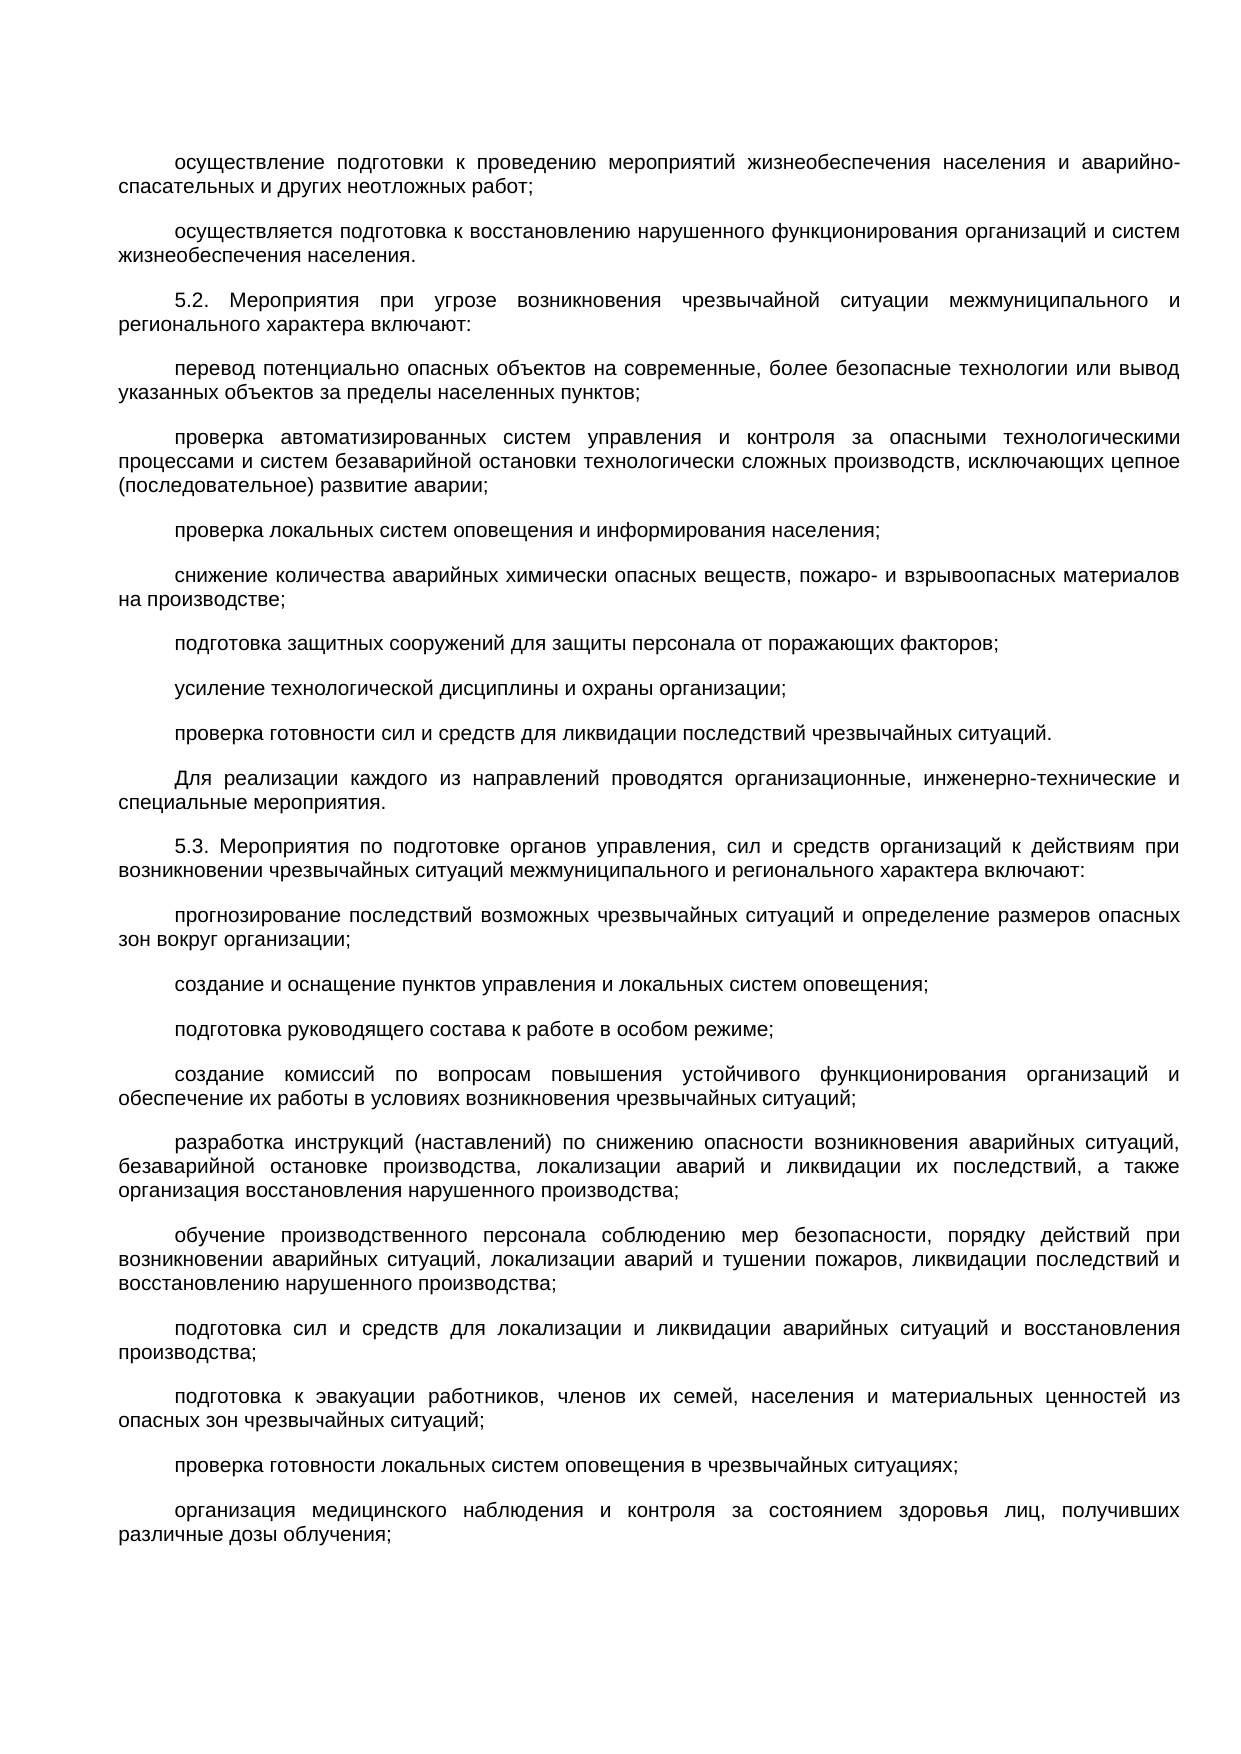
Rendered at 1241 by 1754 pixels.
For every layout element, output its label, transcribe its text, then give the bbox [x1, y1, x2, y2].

text подготовка к эвакуации работников, членов их семей, населения и материальных ценностей из опасных зон чрезвычайных ситуаций; [118, 1384, 1181, 1432]
text создание и оснащение пунктов управления и локальных систем оповещения; [118, 972, 1181, 996]
text проверка автоматизированных систем управления и контроля за опасными технологическими процессами и систем безаварийной остановки технологически сложных производств, исключающих цепное (последовательное) развитие аварии; [118, 425, 1181, 497]
text прогнозирование последствий возможных чрезвычайных ситуаций и определение размеров опасных зон вокруг организации; [118, 903, 1181, 951]
text подготовка защитных сооружений для защиты персонала от поражающих факторов; [118, 631, 1181, 655]
text снижение количества аварийных химически опасных веществ, пожаро- и взрывоопасных материалов на производстве; [118, 562, 1181, 610]
text проверка готовности локальных систем оповещения в чрезвычайных ситуациях; [118, 1453, 1181, 1477]
text Для реализации каждого из направлений проводятся организационные, инженерно-технические и специальные мероприятия. [118, 766, 1181, 813]
text проверка готовности сил и средств для ликвидации последствий чрезвычайных ситуаций. [118, 721, 1181, 745]
text разработка инструкций (наставлений) по снижению опасности возникновения аварийных ситуаций, безаварийной остановке производства, локализации аварий и ликвидации их последствий, а также организация восстановления нарушенного производства; [118, 1130, 1181, 1202]
text 5.3. Мероприятия по подготовке органов управления, сил и средств организаций к действиям при возникновении чрезвычайных ситуаций межмуниципального и регионального характера включают: [118, 834, 1181, 882]
text осуществляется подготовка к восстановлению нарушенного функционирования организаций и систем жизнеобеспечения населения. [118, 219, 1181, 267]
text проверка локальных систем оповещения и информирования населения; [118, 518, 1181, 542]
text 5.2. Мероприятия при угрозе возникновения чрезвычайной ситуации межмуниципального и регионального характера включают: [118, 287, 1181, 335]
text обучение производственного персонала соблюдению мер безопасности, порядку действий при возникновении аварийных ситуаций, локализации аварий и тушении пожаров, ликвидации последствий и восстановлению нарушенного производства; [118, 1223, 1181, 1295]
text перевод потенциально опасных объектов на современные, более безопасные технологии или вывод указанных объектов за пределы населенных пунктов; [118, 356, 1181, 404]
text усиление технологической дисциплины и охраны организации; [118, 676, 1181, 700]
text осуществление подготовки к проведению мероприятий жизнеобеспечения населения и аварийно-спасательных и других неотложных работ; [118, 150, 1181, 198]
text подготовка руководящего состава к работе в особом режиме; [118, 1017, 1181, 1041]
text подготовка сил и средств для локализации и ликвидации аварийных ситуаций и восстановления производства; [118, 1316, 1181, 1363]
text организация медицинского наблюдения и контроля за состоянием здоровья лиц, получивших различные дозы облучения; [118, 1498, 1181, 1546]
text создание комиссий по вопросам повышения устойчивого функционирования организаций и обеспечение их работы в условиях возникновения чрезвычайных ситуаций; [118, 1061, 1181, 1109]
